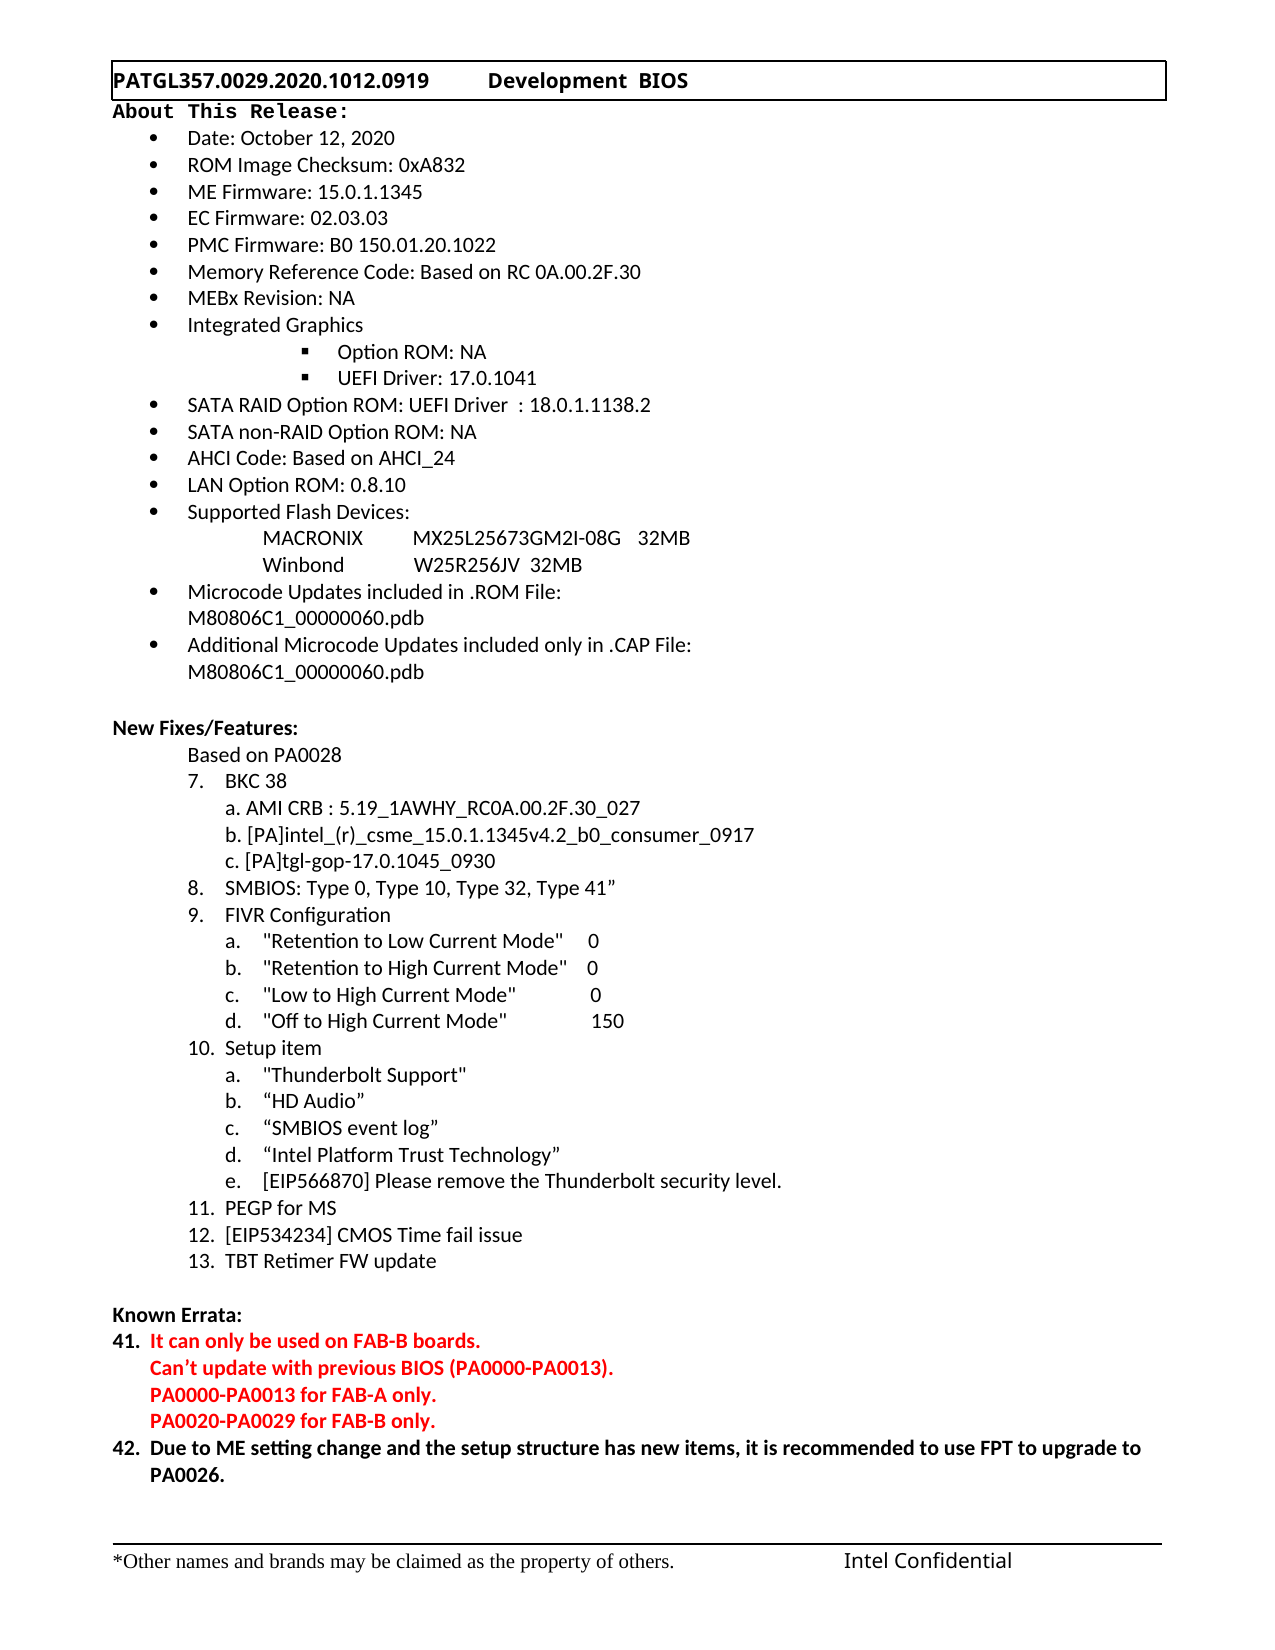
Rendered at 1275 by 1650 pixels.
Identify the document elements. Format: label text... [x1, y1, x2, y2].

text About This Release: [112, 101, 1125, 124]
list “Intel Platform Trust Technology” [225, 1141, 1162, 1168]
list FIVR Configuration [187, 901, 1162, 928]
list Supported Flash Devices: [150, 498, 1162, 524]
list [EIP534234] CMOS Time fail issue [187, 1221, 1162, 1248]
list Setup item [187, 1034, 1162, 1061]
list Due to ME setting change and the setup structure has new items, it is recommended to use FPT to upgrade to PA0026. [112, 1434, 1162, 1488]
list "Retention to High Current Mode" 0 [225, 954, 1162, 981]
list BKC 38 [187, 768, 1162, 794]
list “HD Audio” [225, 1088, 1162, 1114]
list Date: October 12, 2020 [150, 124, 1162, 151]
list UEFI Driver: 17.0.1041 [300, 364, 1162, 391]
list Microcode Updates included in .ROM File: [150, 578, 1162, 604]
text PA0000-PA0013 for FAB-A only. [150, 1381, 1162, 1408]
list SMBIOS: Type 0, Type 10, Type 32, Type 41” [187, 874, 1162, 901]
list Integrated Graphics [150, 311, 1162, 338]
list PMC Firmware: B0 150.01.20.1022 [150, 231, 1162, 258]
list AHCI Code: Based on AHCI_24 [150, 444, 1162, 471]
text Winbond W25R256JV 32MB [262, 551, 1162, 578]
list Option ROM: NA [300, 338, 1162, 364]
text Based on PA0028 [187, 741, 1162, 768]
list [EIP566870] Please remove the Thunderbolt security level. [225, 1168, 1162, 1194]
list MEBx Revision: NA [150, 284, 1162, 311]
list PEGP for MS [187, 1194, 1162, 1221]
list "Low to High Current Mode" 0 [225, 981, 1162, 1008]
list SATA non-RAID Option ROM: NA [150, 418, 1162, 444]
list Additional Microcode Updates included only in .CAP File: [150, 631, 1162, 658]
text b. [PA]intel_(r)_csme_15.0.1.1345v4.2_b0_consumer_0917 [225, 821, 1162, 848]
text Known Errata: [112, 1301, 1162, 1328]
subtitle PATGL357.0029.2020.1012.0919 Development BIOS [113, 62, 1165, 99]
list ME Firmware: 15.0.1.1345 [150, 178, 1162, 204]
text M80806C1_00000060.pdb [150, 604, 1162, 631]
list SATA RAID Option ROM: UEFI Driver : 18.0.1.1138.2 [150, 391, 1162, 418]
text New Fixes/Features: [112, 714, 1162, 741]
text a. AMI CRB : 5.19_1AWHY_RC0A.00.2F.30_027 [225, 794, 1162, 821]
list "Off to High Current Mode" 150 [225, 1008, 1162, 1034]
list Memory Reference Code: Based on RC 0A.00.2F.30 [150, 258, 1162, 284]
list ROM Image Checksum: 0xA832 [150, 151, 1162, 178]
text MACRONIX MX25L25673GM2I-08G 32MB [262, 524, 1162, 551]
list EC Firmware: 02.03.03 [150, 204, 1162, 231]
list "Retention to Low Current Mode" 0 [225, 928, 1162, 954]
list LAN Option ROM: 0.8.10 [150, 471, 1162, 498]
list It can only be used on FAB-B boards. [112, 1328, 1162, 1354]
text Can’t update with previous BIOS (PA0000-PA0013). [150, 1354, 1162, 1381]
list “SMBIOS event log” [225, 1114, 1162, 1141]
text c. [PA]tgl-gop-17.0.1045_0930 [225, 848, 1162, 874]
list TBT Retimer FW update [187, 1248, 1162, 1274]
text PA0020-PA0029 for FAB-B only. [150, 1408, 1162, 1434]
text M80806C1_00000060.pdb [187, 658, 1162, 684]
list "Thunderbolt Support" [225, 1061, 1162, 1088]
